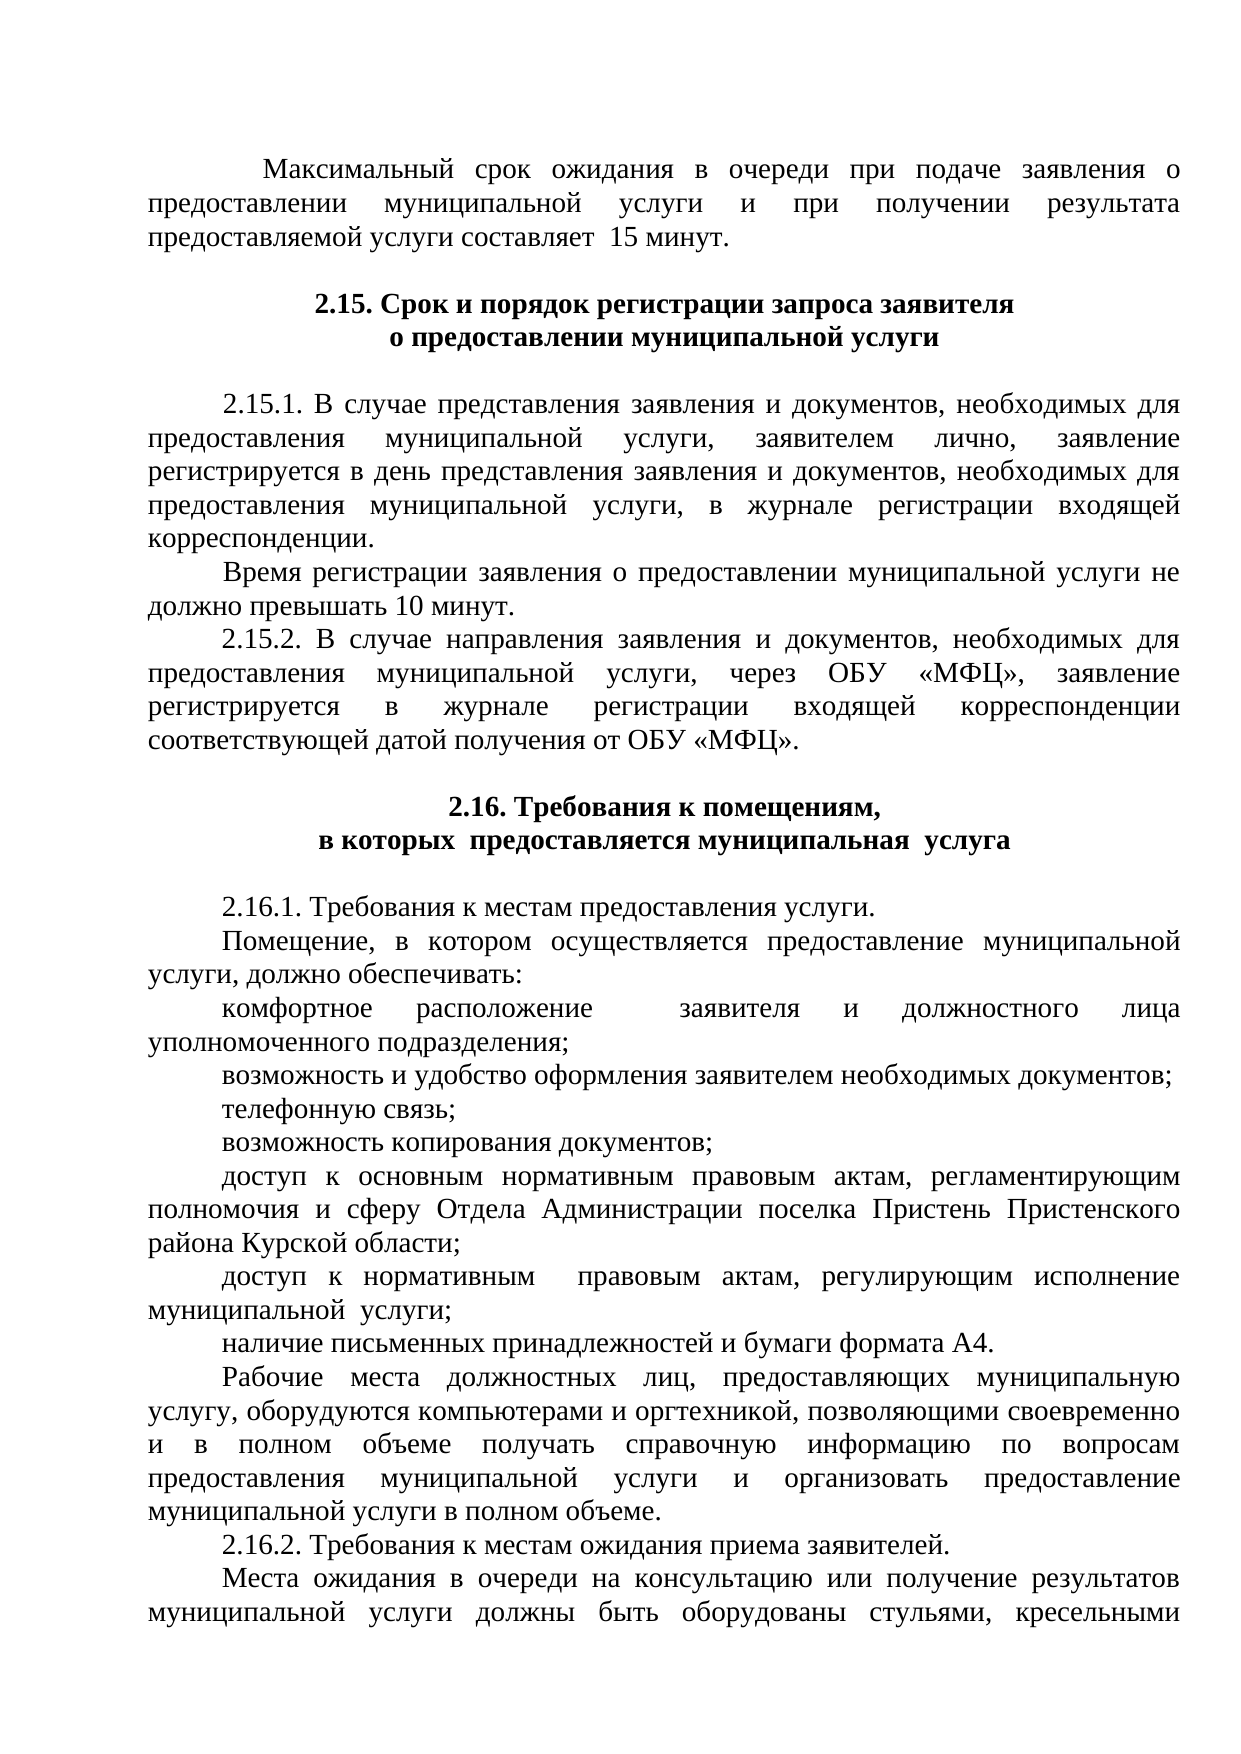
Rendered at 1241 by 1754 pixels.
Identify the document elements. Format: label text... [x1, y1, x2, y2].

text 2.15.2. В случае направления заявления и документов, необходимых для предоставления муниципальной услуги, через ОБУ «МФЦ», заявление регистрируется в журнале регистрации входящей корреспонденции соответствующей датой получения от ОБУ «МФЦ». [148, 621, 1181, 755]
text 2.16. Требования к помещениям, [148, 789, 1181, 822]
text 2.16.1. Требования к местам предоставления услуги. [148, 889, 1181, 923]
text наличие письменных принадлежностей и бумаги формата А4. [148, 1326, 1181, 1359]
text телефонную связь; [148, 1091, 1181, 1124]
text 2.15. Срок и порядок регистрации запроса заявителя [148, 286, 1181, 319]
text Помещение, в котором осуществляется предоставление муниципальной услуги, должно обеспечивать: [148, 923, 1181, 990]
text Максимальный срок ожидания в очереди при подаче заявления о предоставлении муниципальной услуги и при получении результата предоставляемой услуги составляет 15 минут. [148, 152, 1181, 252]
text возможность копирования документов; [148, 1124, 1181, 1158]
text Время регистрации заявления о предоставлении муниципальной услуги не должно превышать 10 минут. [148, 554, 1181, 621]
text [148, 1560, 1181, 1627]
text Рабочие места должностных лиц, предоставляющих муниципальную услугу, оборудуются компьютерами и оргтехникой, позволяющими своевременно и в полном объеме получать справочную информацию по вопросам предоставления муниципальной услуги и организовать предоставление муниципальной услуги в полном объеме. [148, 1359, 1181, 1527]
text доступ к основным нормативным правовым актам, регламентирующим полномочия и сферу Отдела Администрации поселка Пристень Пристенского района Курской области; [148, 1158, 1181, 1258]
text о предоставлении муниципальной услуги [148, 319, 1181, 353]
text 2.15.1. В случае представления заявления и документов, необходимых для предоставления муниципальной услуги, заявителем лично, заявление регистрируется в день представления заявления и документов, необходимых для предоставления муниципальной услуги, в журнале регистрации входящей корреспонденции. [148, 386, 1181, 554]
text 2.16.2. Требования к местам ожидания приема заявителей. [148, 1527, 1181, 1560]
text в которых предоставляется муниципальная услуга [148, 822, 1181, 856]
text доступ к нормативным правовым актам, регулирующим исполнение муниципальной услуги; [148, 1258, 1181, 1326]
text возможность и удобство оформления заявителем необходимых документов; [148, 1057, 1181, 1091]
text комфортное расположение заявителя и должностного лица уполномоченного подразделения; [148, 990, 1181, 1057]
